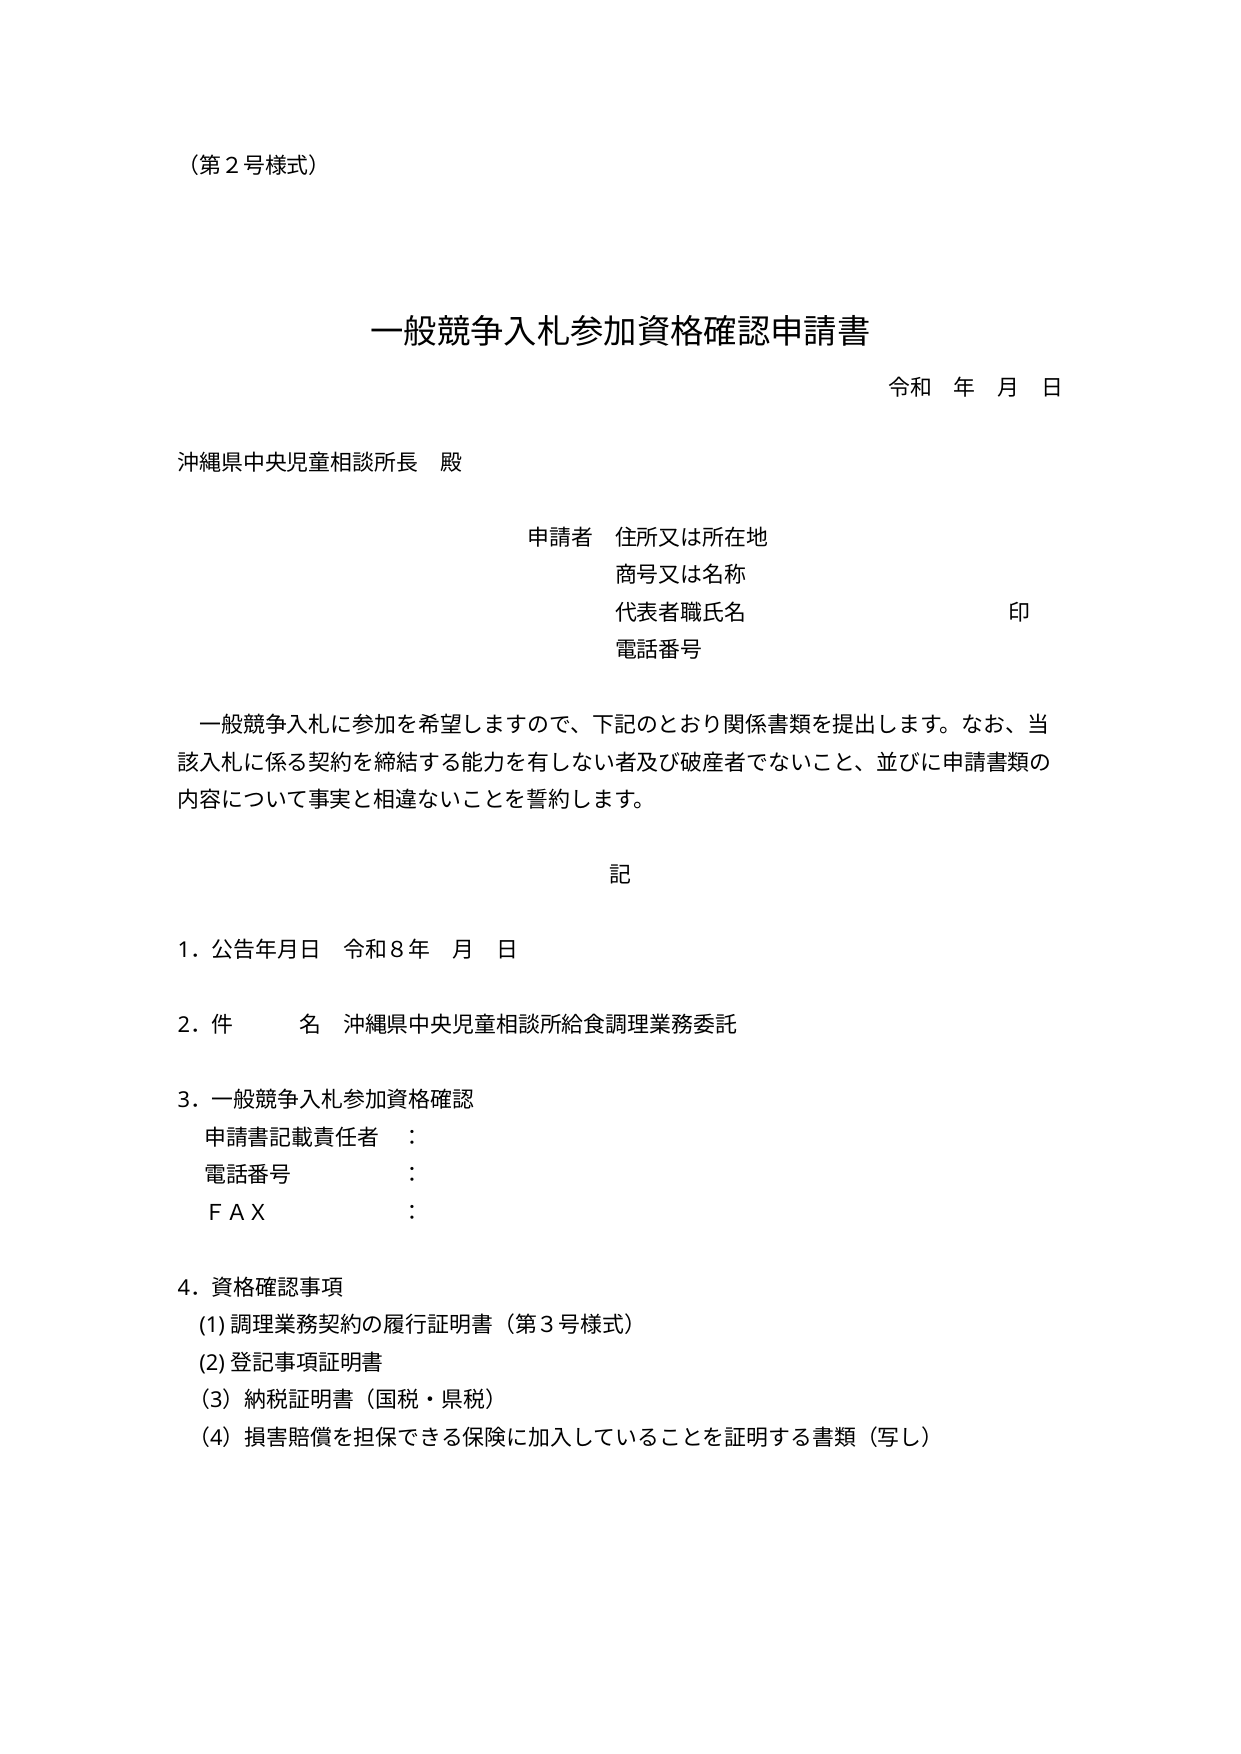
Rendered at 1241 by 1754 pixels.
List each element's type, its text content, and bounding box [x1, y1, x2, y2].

text (1) 調理業務契約の履行証明書（第３号様式） [177, 1304, 1063, 1342]
text (2) 登記事項証明書 [177, 1342, 1063, 1379]
text （3）納税証明書（国税・県税） [177, 1379, 1063, 1417]
text 代表者職氏名 印 [177, 592, 1063, 629]
text 4．資格確認事項 [177, 1267, 1063, 1304]
text （4）損害賠償を担保できる保険に加入していることを証明する書類（写し） [177, 1417, 1063, 1454]
text 商号又は名称 [177, 554, 1063, 592]
text ＦＡＸ ： [177, 1192, 1063, 1229]
text 2．件 名 沖縄県中央児童相談所給食調理業務委託 [177, 1004, 1063, 1042]
text 申請書記載責任者 ： [177, 1117, 1063, 1154]
text 電話番号 [177, 629, 1063, 667]
text 申請者 住所又は所在地 [177, 517, 1063, 554]
subtitle 記 [177, 854, 1063, 892]
text 電話番号 ： [177, 1154, 1063, 1192]
text 1．公告年月日 令和８年 月 日 [177, 929, 1063, 967]
text 一般競争入札参加資格確認申請書 [177, 292, 1063, 367]
text 一般競争入札に参加を希望しますので、下記のとおり関係書類を提出します。なお、当該入札に係る契約を締結する能力を有しない者及び破産者でないこと、並びに申請書類の内容について事実と相違ないことを誓約します。 [177, 704, 1063, 817]
text 令和 年 月 日 [177, 367, 1063, 404]
text 3．一般競争入札参加資格確認 [177, 1079, 1063, 1117]
text 沖縄県中央児童相談所長 殿 [177, 442, 1063, 479]
